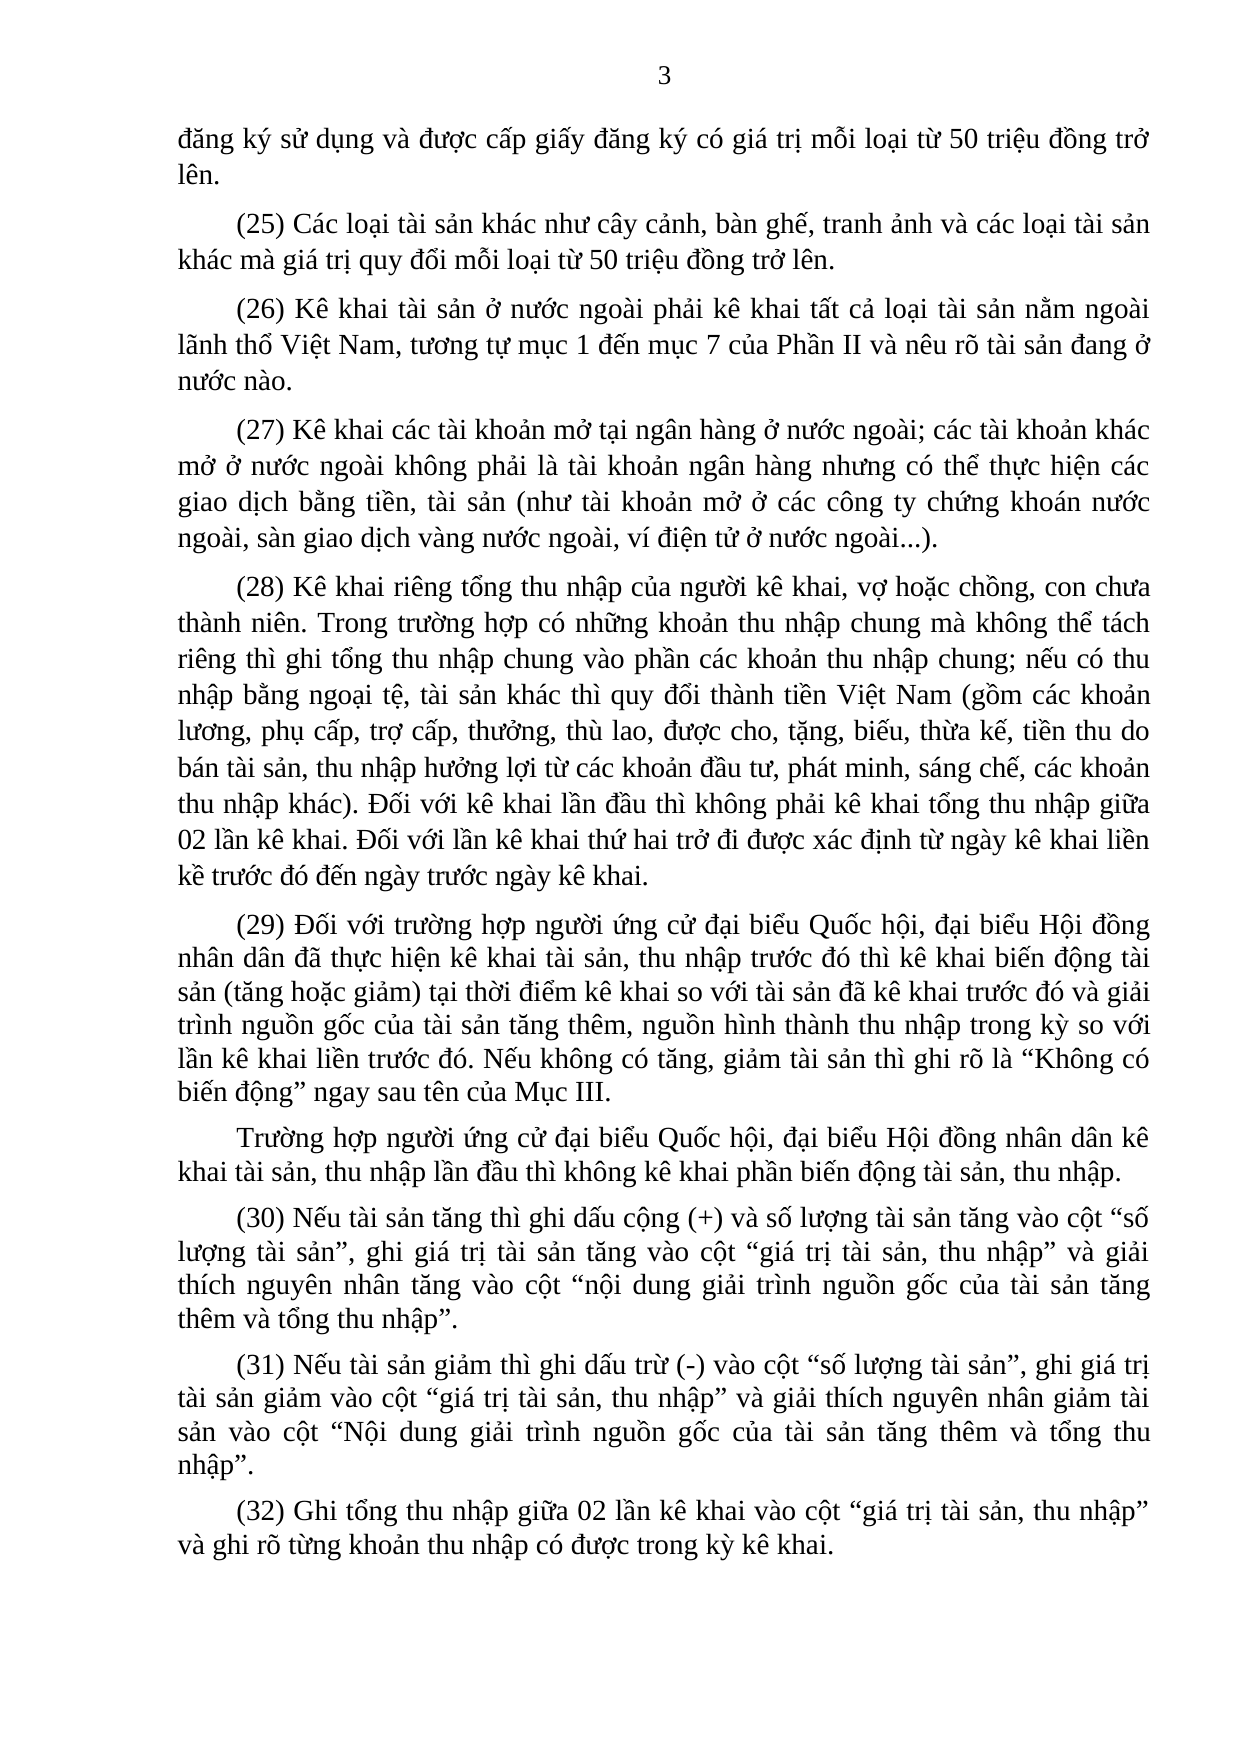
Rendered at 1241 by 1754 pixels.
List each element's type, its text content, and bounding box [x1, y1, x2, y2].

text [177, 121, 1152, 191]
text (27) Kê khai các tài khoản mở tại ngân hàng ở nước ngoài; các tài khoản khác mở ở nước ngoài không phải là tài khoản ngân hàng nhưng có thể thực hiện các giao dịch bằng tiền, tài sản (như tài khoản mở ở các công ty chứng khoán nước ngoài, sàn giao dịch vàng nước ngoài, ví điện tử ở nước ngoài...). [177, 412, 1152, 554]
text (32) Ghi tổng thu nhập giữa 02 lần kê khai vào cột “giá trị tài sản, thu nhập” và ghi rõ từng khoản thu nhập có được trong kỳ kê khai. [177, 1493, 1152, 1561]
text (29) Đối với trường hợp người ứng cử đại biểu Quốc hội, đại biểu Hội đồng nhân dân đã thực hiện kê khai tài sản, thu nhập trước đó thì kê khai biến động tài sản (tăng hoặc giảm) tại thời điểm kê khai so với tài sản đã kê khai trước đó và giải trình nguồn gốc của tài sản tăng thêm, nguồn hình thành thu nhập trong kỳ so với lần kê khai liền trước đó. Nếu không có tăng, giảm tài sản thì ghi rõ là “Không có biến động” ngay sau tên của Mục III. [177, 907, 1152, 1108]
text (30) Nếu tài sản tăng thì ghi dấu cộng (+) và số lượng tài sản tăng vào cột “số lượng tài sản”, ghi giá trị tài sản tăng vào cột “giá trị tài sản, thu nhập” và giải thích nguyên nhân tăng vào cột “nội dung giải trình nguồn gốc của tài sản tăng thêm và tổng thu nhập”. [177, 1200, 1152, 1334]
text (26) Kê khai tài sản ở nước ngoài phải kê khai tất cả loại tài sản nằm ngoài lãnh thổ Việt Nam, tương tự mục 1 đến mục 7 của Phần II và nêu rõ tài sản đang ở nước nào. [177, 291, 1152, 397]
text (25) Các loại tài sản khác như cây cảnh, bàn ghế, tranh ảnh và các loại tài sản khác mà giá trị quy đổi mỗi loại từ 50 triệu đồng trở lên. [177, 206, 1152, 276]
text Trường hợp người ứng cử đại biểu Quốc hội, đại biểu Hội đồng nhân dân kê khai tài sản, thu nhập lần đầu thì không kê khai phần biến động tài sản, thu nhập. [177, 1121, 1152, 1188]
text (28) Kê khai riêng tổng thu nhập của người kê khai, vợ hoặc chồng, con chưa thành niên. Trong trường hợp có những khoản thu nhập chung mà không thể tách riêng thì ghi tổng thu nhập chung vào phần các khoản thu nhập chung; nếu có thu nhập bằng ngoại tệ, tài sản khác thì quy đổi thành tiền Việt Nam (gồm các khoản lương, phụ cấp, trợ cấp, thưởng, thù lao, được cho, tặng, biếu, thừa kế, tiền thu do bán tài sản, thu nhập hưởng lợi từ các khoản đầu tư, phát minh, sáng chế, các khoản thu nhập khác). Đối với kê khai lần đầu thì không phải kê khai tổng thu nhập giữa 02 lần kê khai. Đối với lần kê khai thứ hai trở đi được xác định từ ngày kê khai liền kề trước đó đến ngày trước ngày kê khai. [177, 569, 1152, 892]
text (31) Nếu tài sản giảm thì ghi dấu trừ (-) vào cột “số lượng tài sản”, ghi giá trị tài sản giảm vào cột “giá trị tài sản, thu nhập” và giải thích nguyên nhân giảm tài sản vào cột “Nội dung giải trình nguồn gốc của tài sản tăng thêm và tổng thu nhập”. [177, 1347, 1152, 1481]
